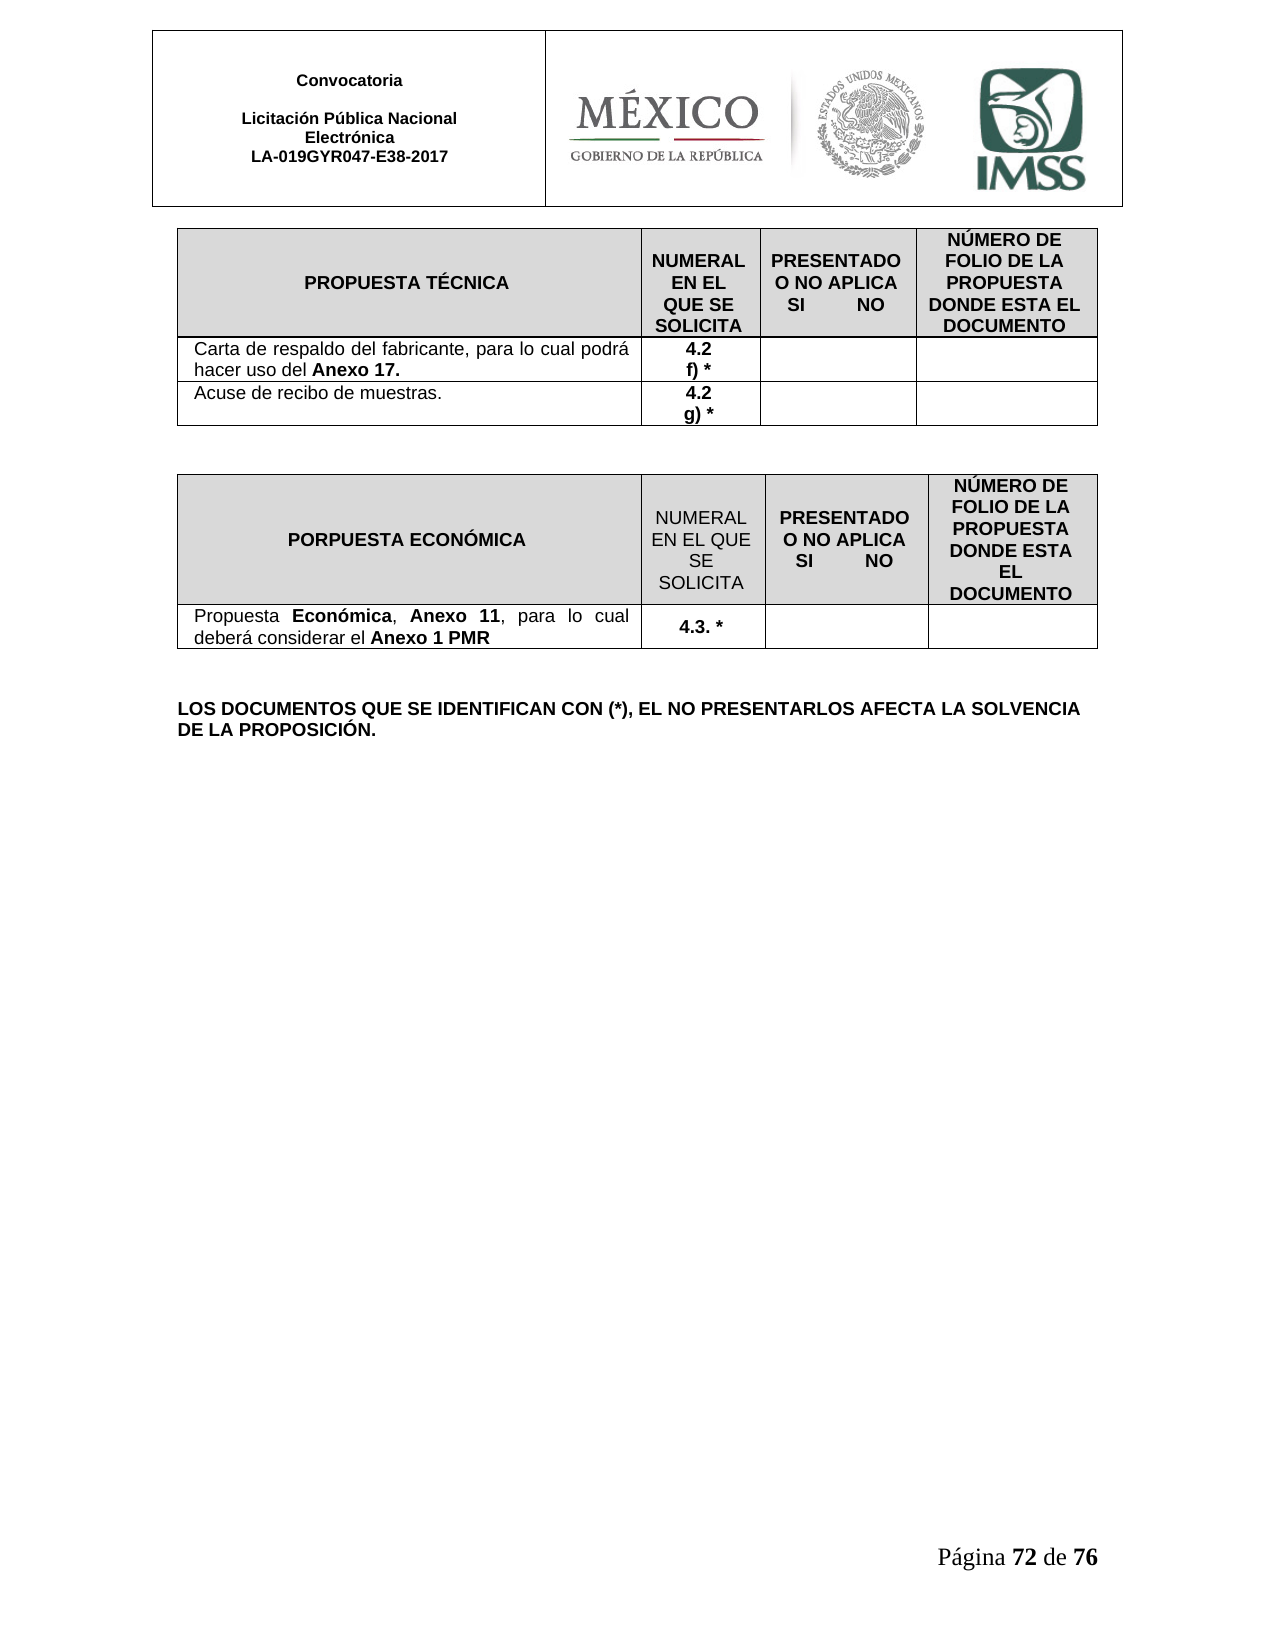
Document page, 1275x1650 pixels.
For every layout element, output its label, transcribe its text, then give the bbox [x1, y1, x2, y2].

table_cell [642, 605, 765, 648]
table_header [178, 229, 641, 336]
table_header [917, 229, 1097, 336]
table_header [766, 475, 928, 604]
picture [972, 58, 1087, 197]
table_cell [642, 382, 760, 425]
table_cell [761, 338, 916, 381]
picture [567, 57, 928, 189]
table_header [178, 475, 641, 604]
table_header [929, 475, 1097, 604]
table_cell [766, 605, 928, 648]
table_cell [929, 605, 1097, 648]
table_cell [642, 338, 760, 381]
text LOS DOCUMENTOS QUE SE IDENTIFICAN CON (*), EL NO PRESENTARLOS AFECTA LA SOLVENCIA DE LA PROPOSICIÓN. [177, 697, 1093, 740]
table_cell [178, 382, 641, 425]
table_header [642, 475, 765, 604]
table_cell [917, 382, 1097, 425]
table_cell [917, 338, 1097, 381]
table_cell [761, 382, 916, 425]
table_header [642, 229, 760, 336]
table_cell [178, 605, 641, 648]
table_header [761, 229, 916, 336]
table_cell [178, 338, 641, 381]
